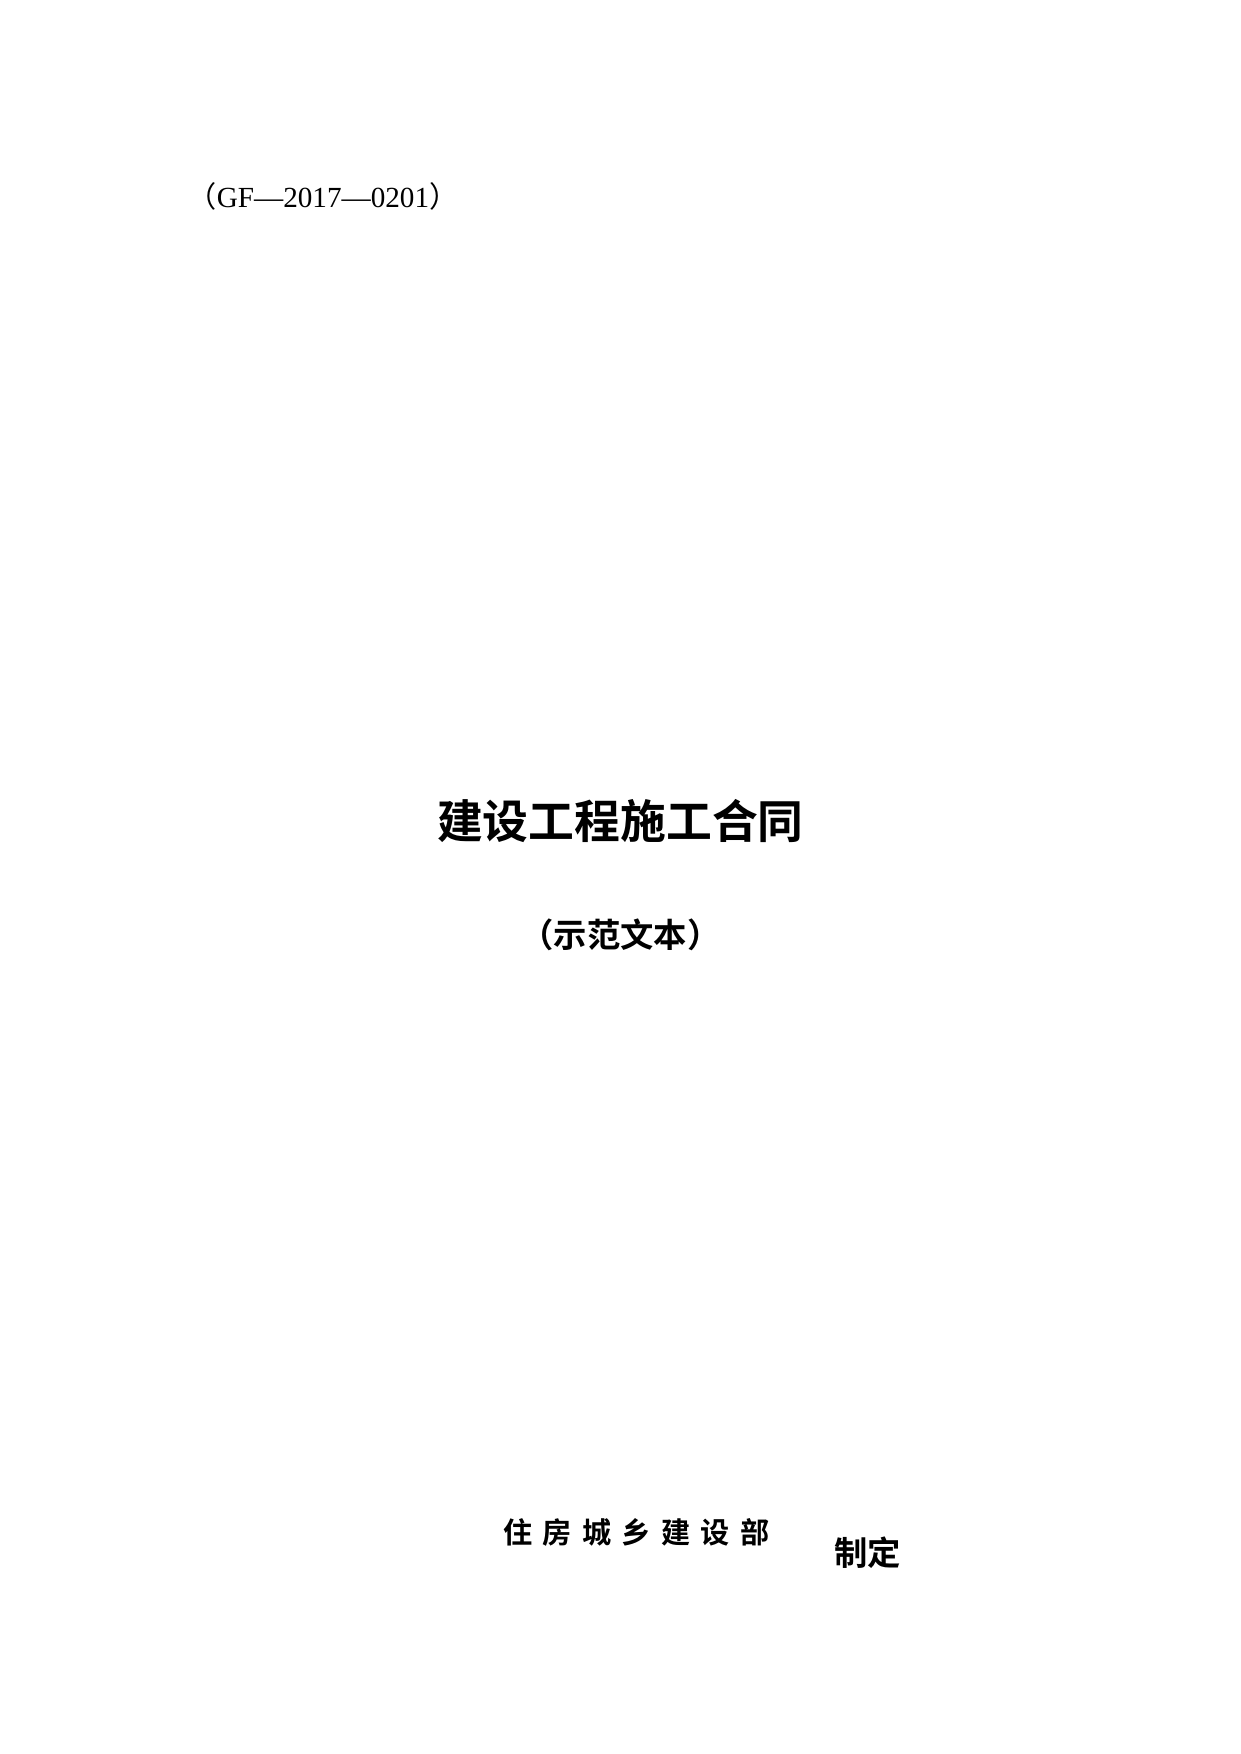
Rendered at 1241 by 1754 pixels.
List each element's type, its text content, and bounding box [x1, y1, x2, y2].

text （GF—2017—0201） [187, 162, 1053, 227]
text （示范文本） [187, 901, 1053, 966]
text 建设工程施工合同 [187, 770, 1053, 868]
text 住房城乡建设部 [187, 1498, 769, 1563]
